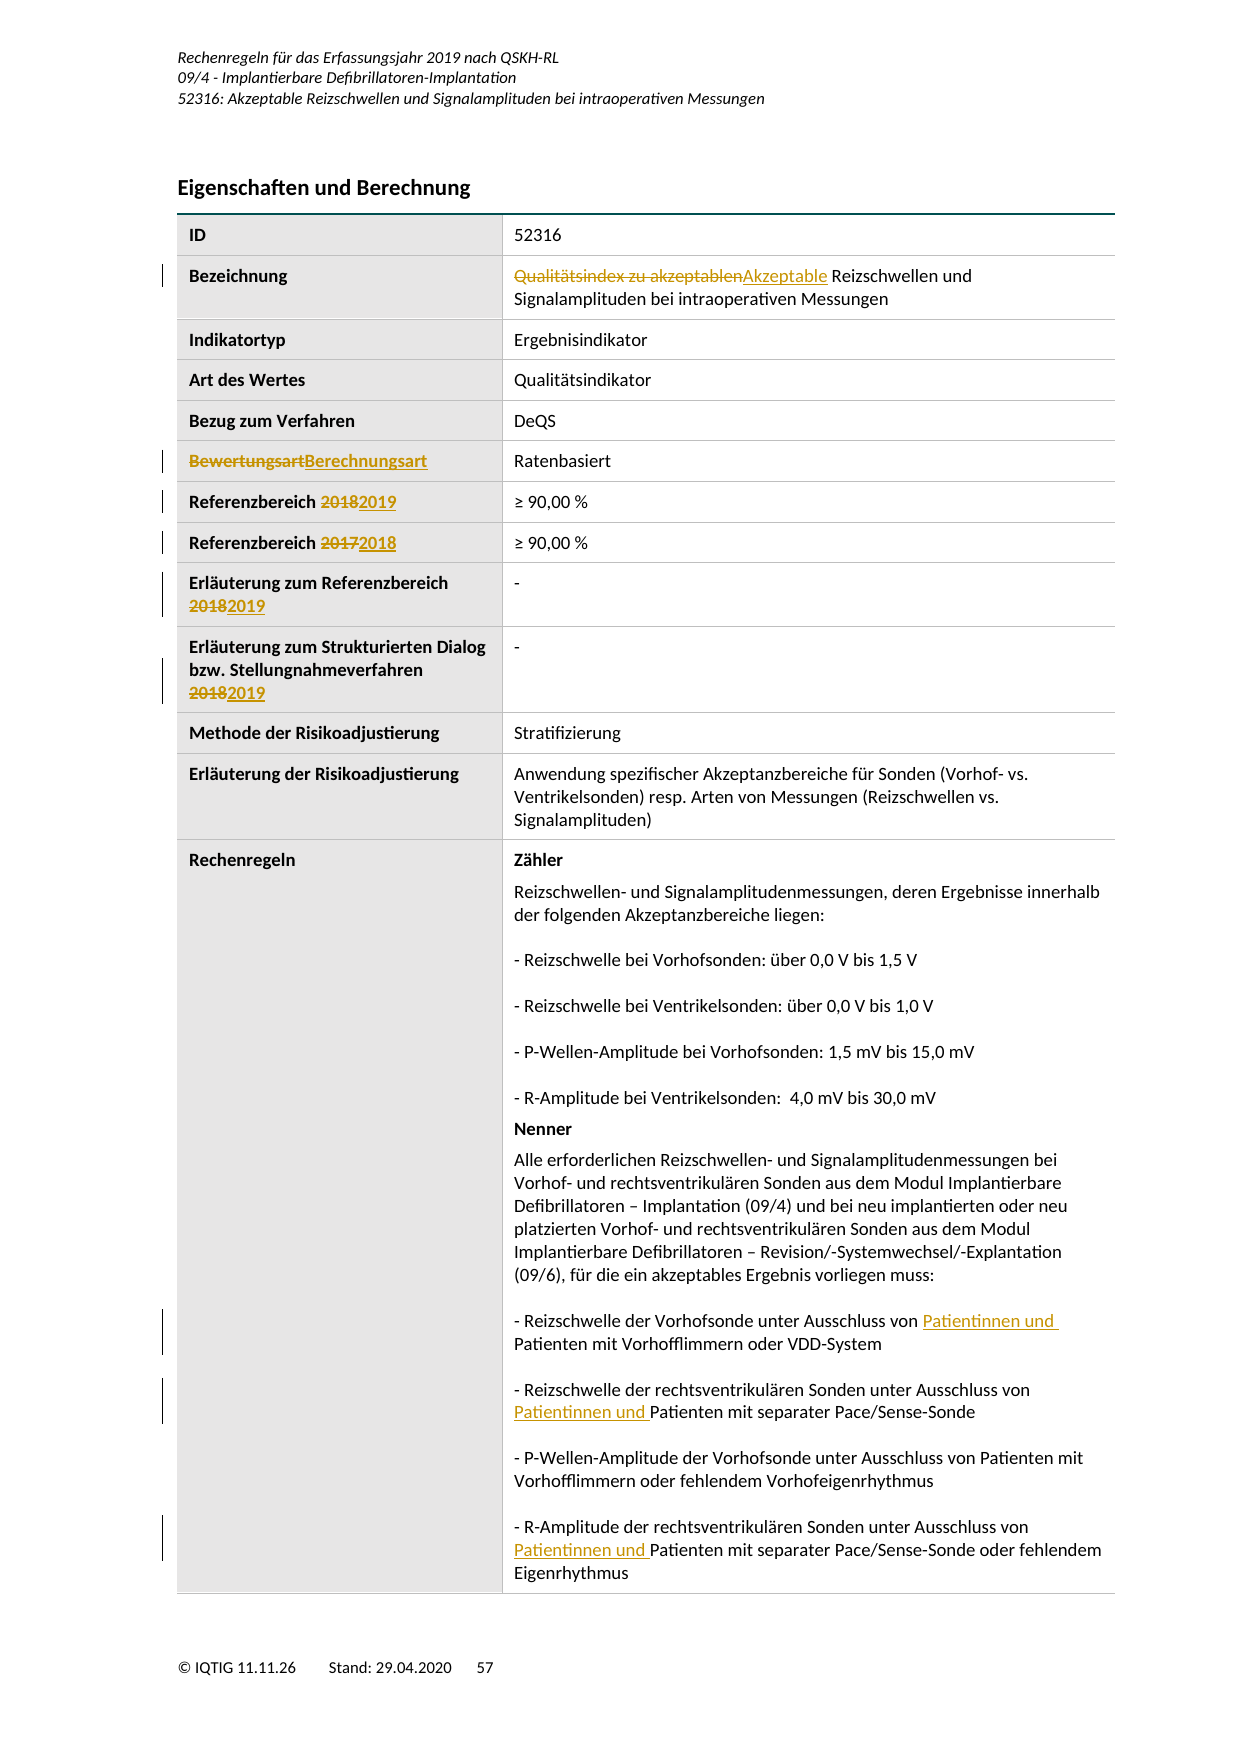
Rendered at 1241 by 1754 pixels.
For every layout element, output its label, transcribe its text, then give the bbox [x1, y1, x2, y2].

table_cell [177, 441, 502, 481]
table_cell Erläuterung der Risikoadjustierung [177, 754, 502, 839]
table_cell Zähler Reizschwellen- und Signalamplitudenmessungen, deren Ergebnisse innerhalb der folgenden Akzeptanzbereiche liegen: - Reizschwelle bei Vorhofsonden: über 0,0 V bis 1,5 V - Reizschwelle bei Ventrikelsonden: über 0,0 V bis 1,0 V - P-Wellen-Amplitude bei Vorhofsonden: 1,5 mV bis 15,0 mV - R-Amplitude bei Ventrikelsonden: 4,0 mV bis 30,0 mV Nenner Alle erforderlichen Reizschwellen- und Signalamplitudenmessungen bei Vorhof- und rechtsventrikulären Sonden aus dem Modul Implantierbare Defibrillatoren – Implantation (09/4) und bei neu implantierten oder neu platzierten Vorhof- und rechtsventrikulären Sonden aus dem Modul Implantierbare Defibrillatoren – Revision/-Systemwechsel/-Explantation (09/6), für die ein akzeptables Ergebnis vorliegen muss: - Reizschwelle der Vorhofsonde unter Ausschluss von Patienten mit Vorhofflimmern oder VDD-System - Reizschwelle der rechtsventrikulären Sonden unter Ausschluss von Patienten mit separater Pace/Sense-Sonde - P-Wellen-Amplitude der Vorhofsonde unter Ausschluss von Patienten mit Vorhofflimmern oder fehlendem Vorhofeigenrhythmus - R-Amplitude der rechtsventrikulären Sonden unter Ausschluss von Patienten mit separater Pace/Sense-Sonde oder fehlendem Eigenrhythmus [503, 840, 1115, 1592]
table_cell Bezeichnung [177, 256, 502, 318]
table_cell - [503, 627, 1115, 712]
table_cell Art des Wertes [177, 360, 502, 400]
table_cell Ratenbasiert [503, 441, 1115, 481]
table_cell Indikatortyp [177, 320, 502, 359]
table_cell Reizschwellen und Signalamplituden bei intraoperativen Messungen [503, 256, 1115, 318]
table_cell Ergebnisindikator [503, 320, 1115, 359]
table_cell ≥ 90,00 % [503, 482, 1115, 522]
table_cell Stratifizierung [503, 713, 1115, 753]
table_cell Referenzbereich [177, 523, 502, 562]
table_cell Rechenregeln [177, 840, 502, 1592]
table_cell Erläuterung zum Strukturierten Dialog bzw. Stellungnahmeverfahren [177, 627, 502, 712]
table_cell Erläuterung zum Referenzbereich [177, 563, 502, 626]
table_cell - [503, 563, 1115, 626]
table_cell Qualitätsindikator [503, 360, 1115, 400]
table_cell Bezug zum Verfahren [177, 401, 502, 440]
table_cell Methode der Risikoadjustierung [177, 713, 502, 753]
table_cell DeQS [503, 401, 1115, 440]
table_cell Referenzbereich [177, 482, 502, 522]
table_cell Anwendung spezifischer Akzeptanzbereiche für Sonden (Vorhof- vs. Ventrikelsonden) resp. Arten von Messungen (Reizschwellen vs. Signalamplituden) [503, 754, 1115, 839]
table_cell ≥ 90,00 % [503, 523, 1115, 562]
table_header 52316 [503, 215, 1115, 255]
table_header ID [177, 215, 502, 255]
text Eigenschaften und Berechnung [177, 173, 1122, 201]
